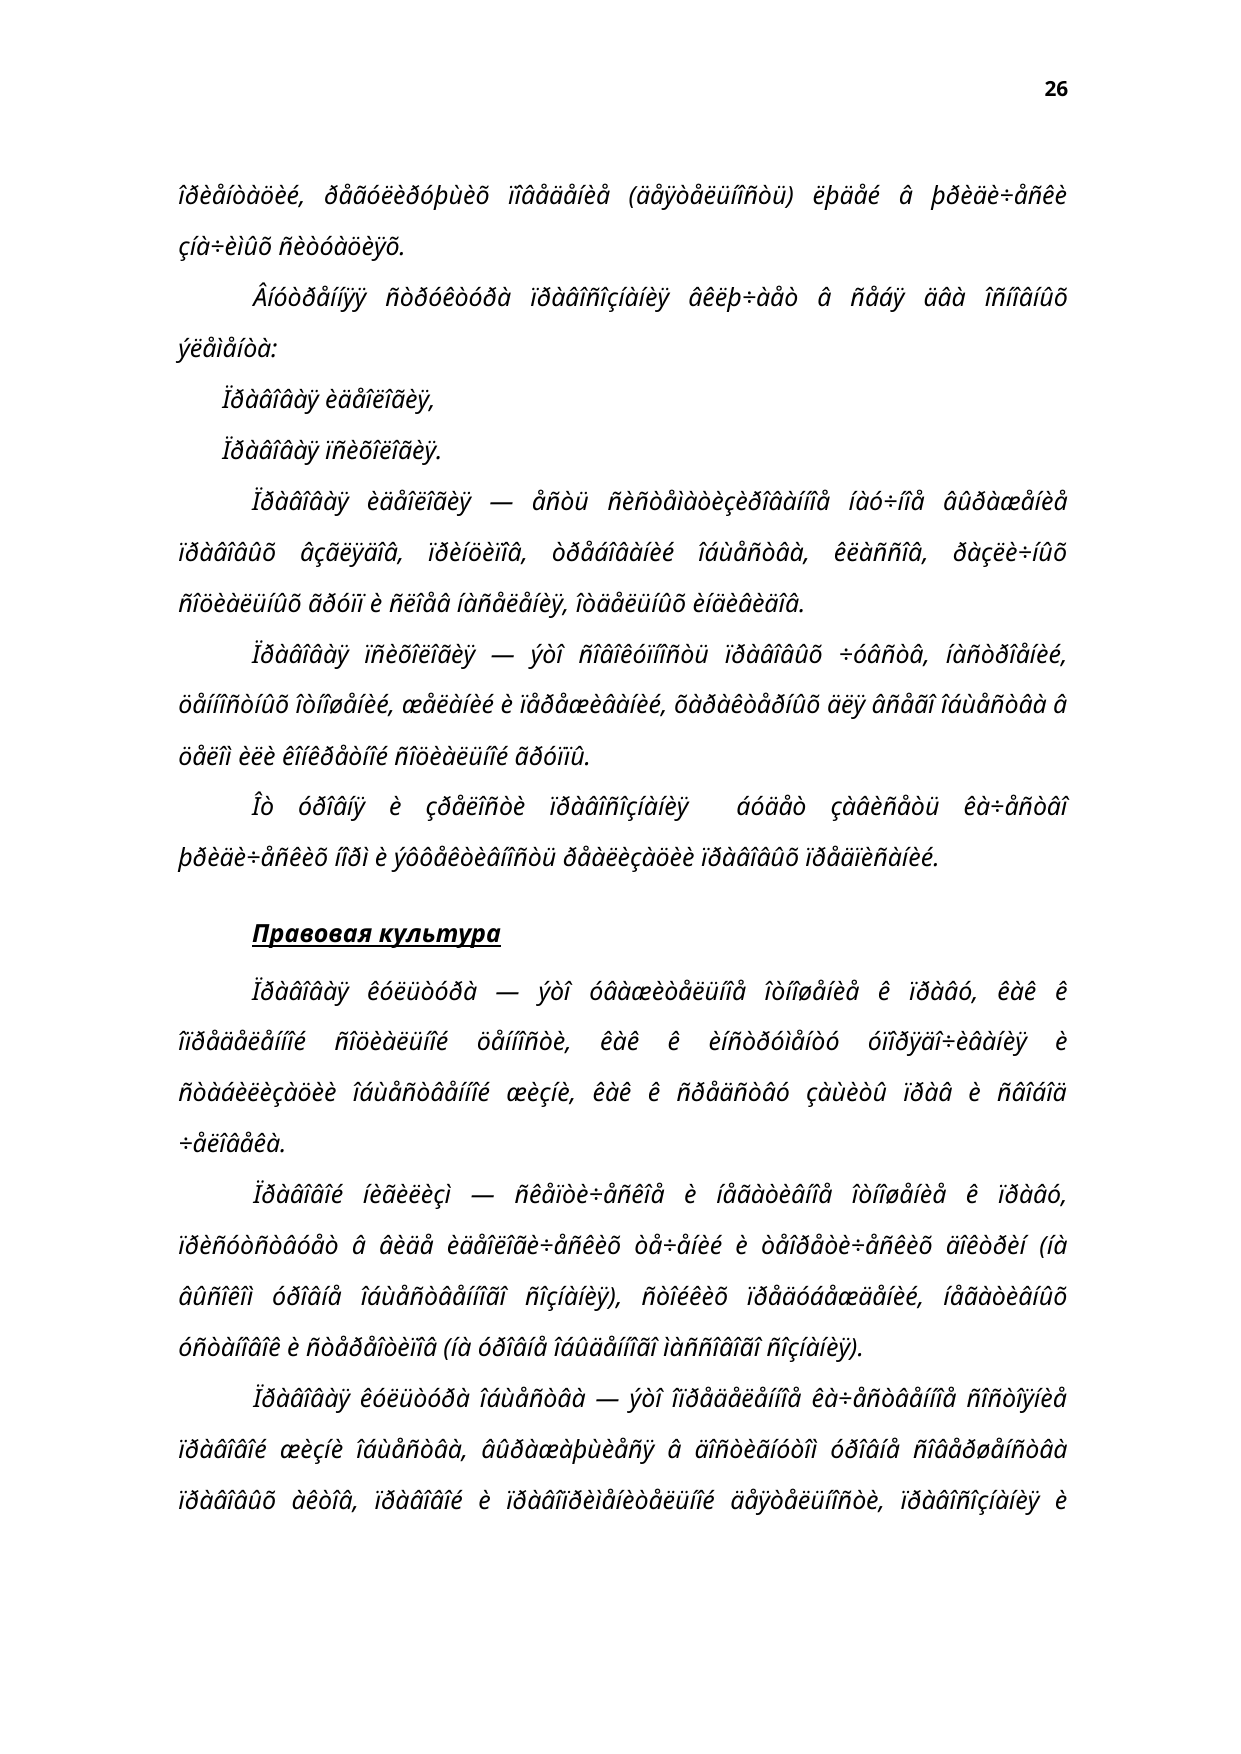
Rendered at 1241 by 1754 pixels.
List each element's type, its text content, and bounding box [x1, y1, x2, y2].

text Ïðàâîâàÿ ïñèõîëîãèÿ — ýòî ñîâîêóïíîñòü ïðàâîâûõ ÷óâñòâ, íàñòðîåíèé, öåííîñòíûõ îòíîøåíèé, æåëàíèé è ïåðåæèâàíèé, õàðàêòåðíûõ äëÿ âñåãî îáùåñòâà â öåëîì èëè êîíêðåòíîé ñîöèàëüíîé ãðóïïû. [178, 637, 1068, 772]
text Âíóòðåííÿÿ ñòðóêòóðà ïðàâîñîçíàíèÿ âêëþ÷àåò â ñåáÿ äâà îñíîâíûõ ýëåìåíòà: [178, 280, 1068, 365]
subtitle Правовая культура [252, 916, 1068, 950]
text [178, 178, 1068, 263]
list Ïðàâîâàÿ èäåîëîãèÿ, [178, 382, 1068, 416]
text Ïðàâîâàÿ êóëüòóðà — ýòî óâàæèòåëüíîå îòíîøåíèå ê ïðàâó, êàê ê îïðåäåëåííîé ñîöèàëüíîé öåííîñòè, êàê ê èíñòðóìåíòó óïîðÿäî÷èâàíèÿ è ñòàáèëèçàöèè îáùåñòâåííîé æèçíè, êàê ê ñðåäñòâó çàùèòû ïðàâ è ñâîáîä ÷åëîâåêà. [178, 973, 1068, 1160]
text Ïðàâîâàÿ èäåîëîãèÿ — åñòü ñèñòåìàòèçèðîâàííîå íàó÷íîå âûðàæåíèå ïðàâîâûõ âçãëÿäîâ, ïðèíöèïîâ, òðåáîâàíèé îáùåñòâà, êëàññîâ, ðàçëè÷íûõ ñîöèàëüíûõ ãðóïï è ñëîåâ íàñåëåíèÿ, îòäåëüíûõ èíäèâèäîâ. [178, 484, 1068, 619]
list Ïðàâîâàÿ ïñèõîëîãèÿ. [178, 433, 1068, 467]
text Îò óðîâíÿ è çðåëîñòè ïðàâîñîçíàíèÿ áóäåò çàâèñåòü êà÷åñòâî þðèäè÷åñêèõ íîðì è ýôôåêòèâíîñòü ðåàëèçàöèè ïðàâîâûõ ïðåäïèñàíèé. [178, 789, 1068, 874]
text Ïðàâîâîé íèãèëèçì — ñêåïòè÷åñêîå è íåãàòèâíîå îòíîøåíèå ê ïðàâó, ïðèñóòñòâóåò â âèäå èäåîëîãè÷åñêèõ òå÷åíèé è òåîðåòè÷åñêèõ äîêòðèí (íà âûñîêîì óðîâíå îáùåñòâåííîãî ñîçíàíèÿ), ñòîéêèõ ïðåäóáåæäåíèé, íåãàòèâíûõ óñòàíîâîê è ñòåðåîòèïîâ (íà óðîâíå îáûäåííîãî ìàññîâîãî ñîçíàíèÿ). [178, 1177, 1068, 1364]
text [178, 1381, 1068, 1517]
